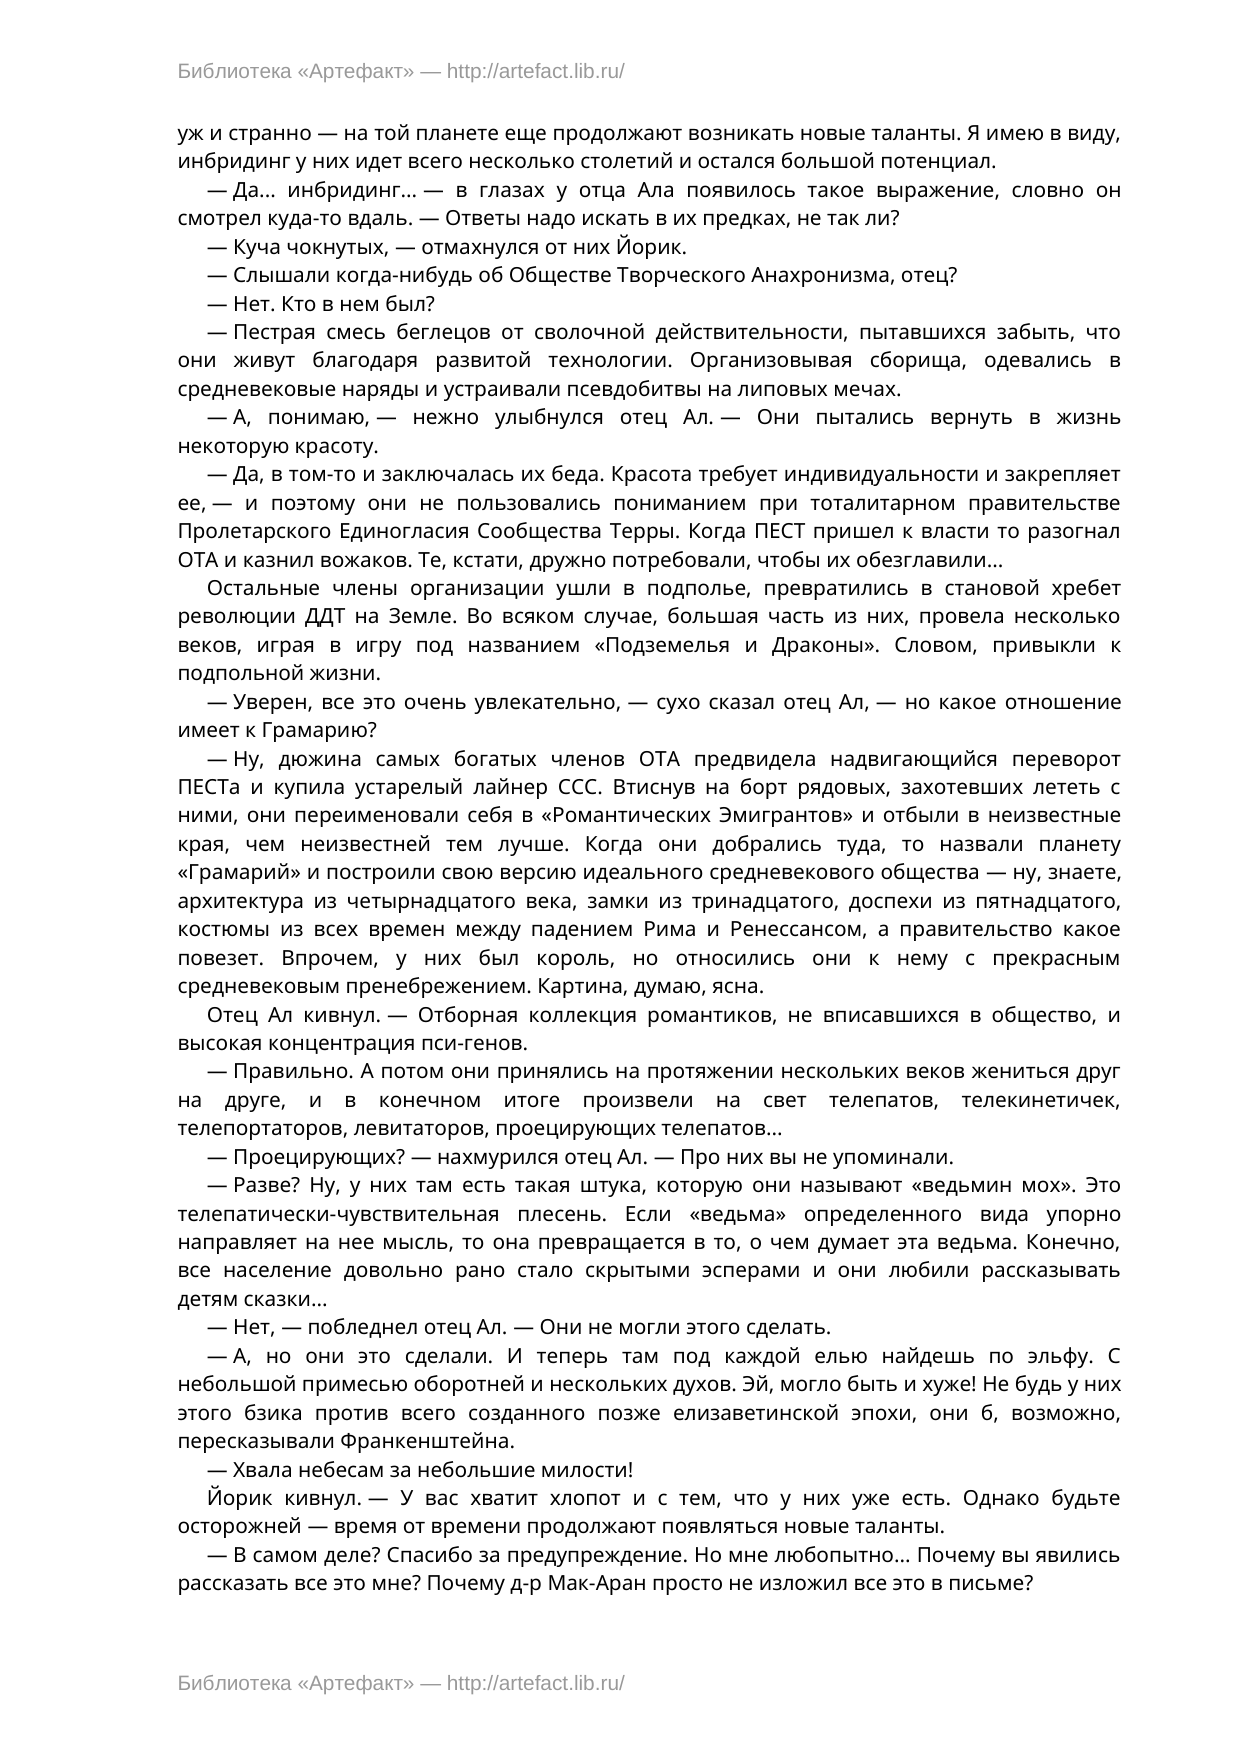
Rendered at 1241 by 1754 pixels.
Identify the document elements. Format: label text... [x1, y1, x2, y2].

text Йорик кивнул. — У вас хватит хлопот и с тем, что у них уже есть. Однако будьте осторожней — время от времени продолжают появляться новые таланты. [177, 1483, 1122, 1540]
text — А, понимаю, — нежно улыбнулся отец Ал. — Они пытались вернуть в жизнь некоторую красоту. [177, 402, 1122, 459]
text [177, 118, 1122, 175]
text — Ну, дюжина самых богатых членов ОТА предвидела надвигающийся переворот ПЕСТа и купила устарелый лайнер ССС. Втиснув на борт рядовых, захотевших лететь с ними, они переименовали себя в «Романтических Эмигрантов» и отбыли в неизвестные края, чем неизвестней тем лучше. Когда они добрались туда, то назвали планету «Грамарий» и построили свою версию идеального средневекового общества — ну, знаете, архитектура из четырнадцатого века, замки из тринадцатого, доспехи из пятнадцатого, костюмы из всех времен между падением Рима и Ренессансом, а правительство какое повезет. Впрочем, у них был король, но относились они к нему с прекрасным средневековым пренебрежением. Картина, думаю, ясна. [177, 744, 1122, 1000]
text — Уверен, все это очень увлекательно, — сухо сказал отец Ал, — но какое отношение имеет к Грамарию? [177, 687, 1122, 744]
text — Куча чокнутых, — отмахнулся от них Йорик. [177, 232, 1122, 260]
text — Правильно. А потом они принялись на протяжении нескольких веков жениться друг на друге, и в конечном итоге произвели на свет телепатов, телекинетичек, телепортаторов, левитаторов, проецирующих телепатов... [177, 1057, 1122, 1142]
text — Да, в том-то и заключалась их беда. Красота требует индивидуальности и закрепляет ее, — и поэтому они не пользовались пониманием при тоталитарном правительстве Пролетарского Единогласия Сообщества Терры. Когда ПЕСТ пришел к власти то разогнал ОТА и казнил вожаков. Те, кстати, дружно потребовали, чтобы их обезглавили... [177, 459, 1122, 573]
text — В самом деле? Спасибо за предупреждение. Но мне любопытно... Почему вы явились рассказать все это мне? Почему д-р Мак-Аран просто не изложил все это в письме? [177, 1540, 1122, 1597]
text — Проецирующих? — нахмурился отец Ал. — Про них вы не упоминали. [177, 1142, 1122, 1170]
text — Хвала небесам за небольшие милости! [177, 1455, 1122, 1483]
text Отец Ал кивнул. — Отборная коллекция романтиков, не вписавшихся в общество, и высокая концентрация пси-генов. [177, 1000, 1122, 1057]
text — Пестрая смесь беглецов от сволочной действительности, пытавшихся забыть, что они живут благодаря развитой технологии. Организовывая сборища, одевались в средневековые наряды и устраивали псевдобитвы на липовых мечах. [177, 317, 1122, 402]
text — Разве? Ну, у них там есть такая штука, которую они называют «ведьмин мох». Это телепатически-чувствительная плесень. Если «ведьма» определенного вида упорно направляет на нее мысль, то она превращается в то, о чем думает эта ведьма. Конечно, все население довольно рано стало скрытыми эсперами и они любили рассказывать детям сказки... [177, 1170, 1122, 1312]
text — Нет. Кто в нем был? [177, 289, 1122, 317]
text Остальные члены организации ушли в подполье, превратились в становой хребет революции ДДТ на Земле. Во всяком случае, большая часть из них, провела несколько веков, играя в игру под названием «Подземелья и Драконы». Словом, привыкли к подпольной жизни. [177, 573, 1122, 687]
text — А, но они это сделали. И теперь там под каждой елью найдешь по эльфу. С небольшой примесью оборотней и нескольких духов. Эй, могло быть и хуже! Не будь у них этого бзика против всего созданного позже елизаветинской эпохи, они б, возможно, пересказывали Франкенштейна. [177, 1341, 1122, 1455]
text — Да... инбридинг... — в глазах у отца Ала появилось такое выражение, словно он смотрел куда-то вдаль. — Ответы надо искать в их предках, не так ли? [177, 175, 1122, 232]
text — Нет, — побледнел отец Ал. — Они не могли этого сделать. [177, 1312, 1122, 1341]
text — Слышали когда-нибудь об Обществе Творческого Анахронизма, отец? [177, 260, 1122, 289]
